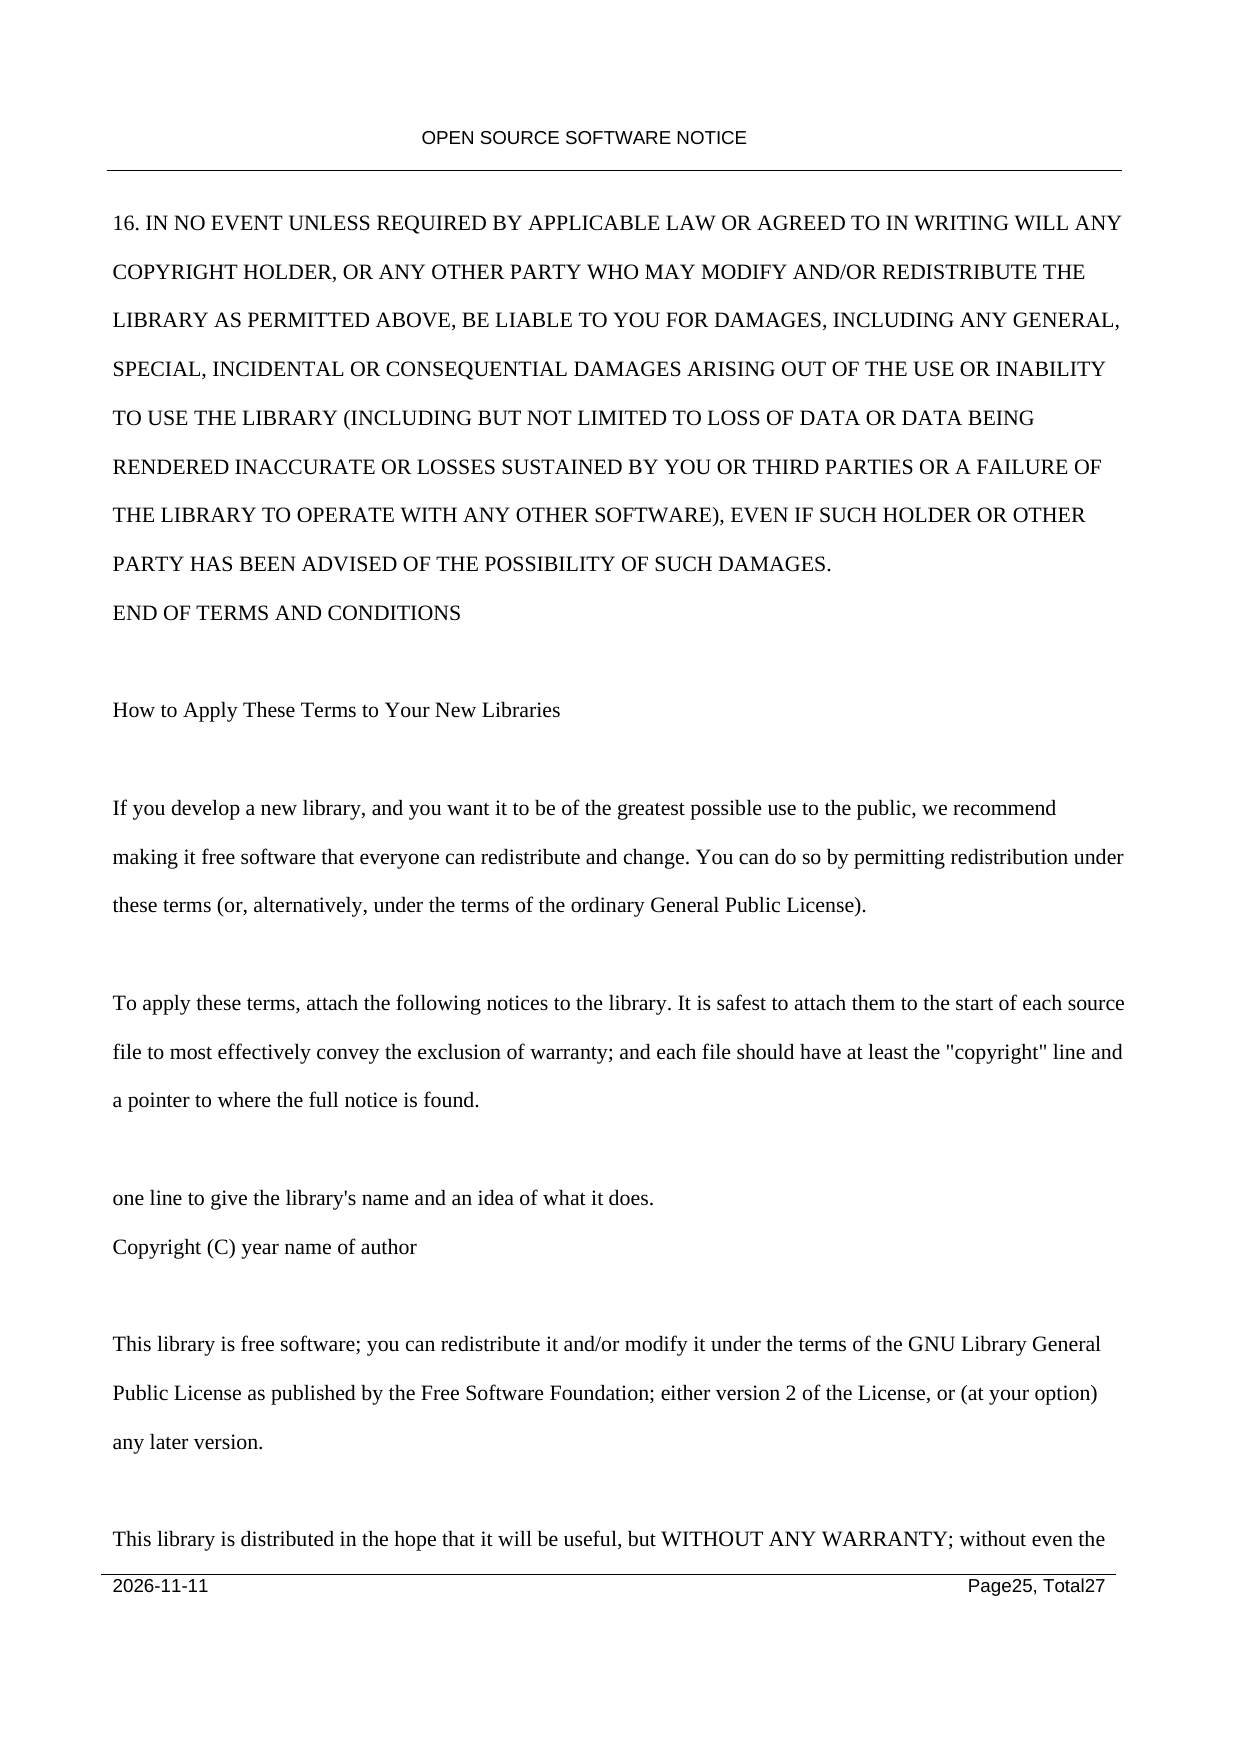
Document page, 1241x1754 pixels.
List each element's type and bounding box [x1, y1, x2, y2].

text [112, 206, 1128, 1555]
